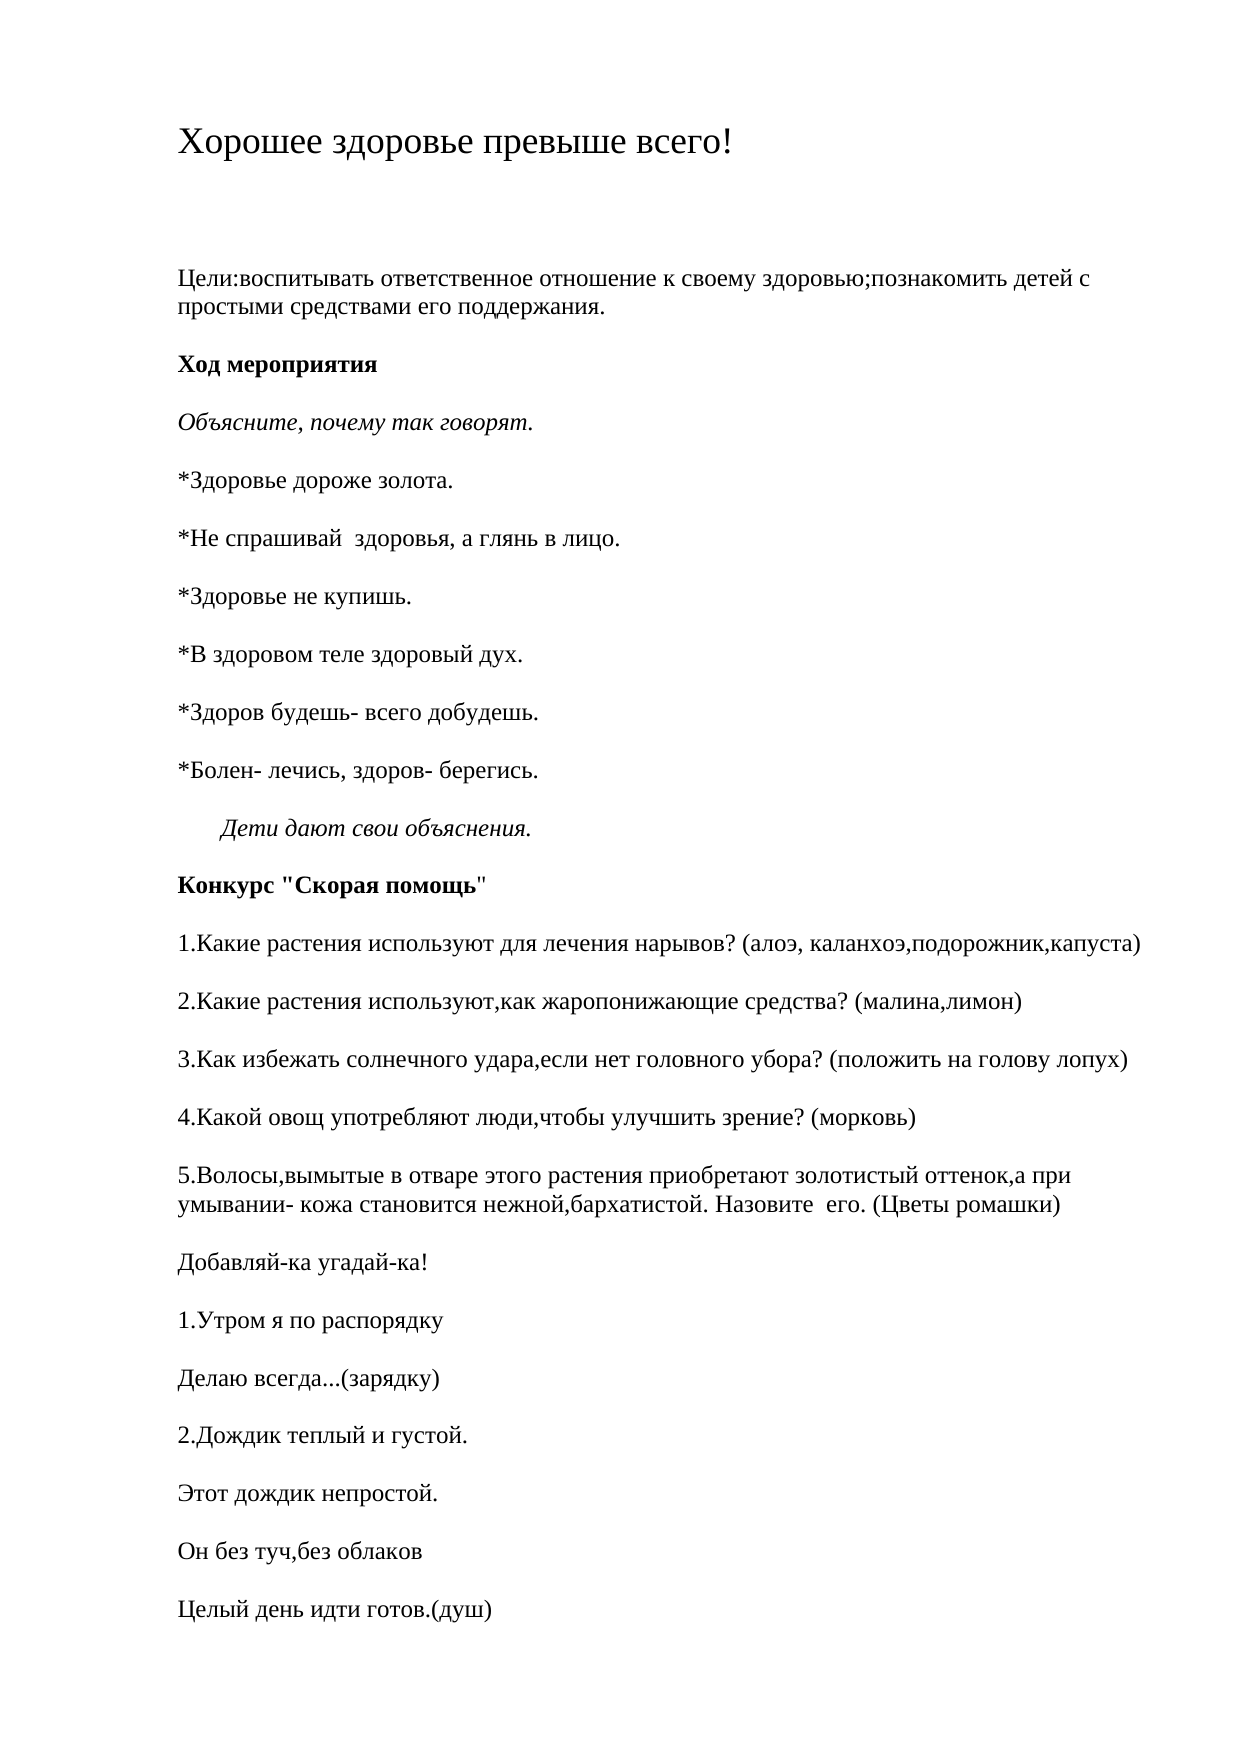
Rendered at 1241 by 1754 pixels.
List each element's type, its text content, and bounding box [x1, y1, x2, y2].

text Добавляй-ка угадай-ка! [177, 1247, 1152, 1276]
text Делаю всегда...(зарядку) [177, 1363, 1152, 1391]
text *Здоров будешь- всего добудешь. [177, 697, 1152, 726]
text Он без туч,без облаков [177, 1536, 1152, 1565]
text 5.Волосы,вымытые в отваре этого растения приобретают золотистый оттенок,а при умывании- кожа становится нежной,бархатистой. Назовите его. (Цветы ромашки) [177, 1160, 1152, 1218]
text *В здоровом теле здоровый дух. [177, 639, 1152, 668]
text Объясните, почему так говорят. [177, 407, 1152, 436]
text Цели:воспитывать ответственное отношение к своему здоровью;познакомить детей с простыми средствами его поддержания. [177, 263, 1152, 320]
text Конкурс "Скорая помощь" [177, 871, 1152, 899]
text Дети дают свои объяснения. [177, 813, 1152, 841]
text 2.Дождик теплый и густой. [177, 1421, 1152, 1449]
text 2.Какие растения используют,как жаропонижающие средства? (малина,лимон) [177, 986, 1152, 1015]
text *Здоровье не купишь. [177, 581, 1152, 610]
text Целый день идти готов.(душ) [177, 1594, 1152, 1623]
text 1.Утром я по распорядку [177, 1305, 1152, 1333]
text *Здоровье дороже золота. [177, 465, 1152, 494]
text 4.Какой овощ употребляют люди,чтобы улучшить зрение? (морковь) [177, 1102, 1152, 1131]
text 1.Какие растения используют для лечения нарывов? (алоэ, каланхоэ,подорожник,капуста) [177, 928, 1152, 957]
text 3.Как избежать солнечного удара,если нет головного убора? (положить на голову лопух) [177, 1044, 1152, 1073]
text Хорошее здоровье превыше всего! [177, 118, 1152, 161]
text *Болен- лечись, здоров- берегись. [177, 755, 1152, 783]
text *Не спрашивай здоровья, а глянь в лицо. [177, 523, 1152, 552]
text Этот дождик непростой. [177, 1478, 1152, 1507]
text Ход мероприятия [177, 349, 1152, 378]
